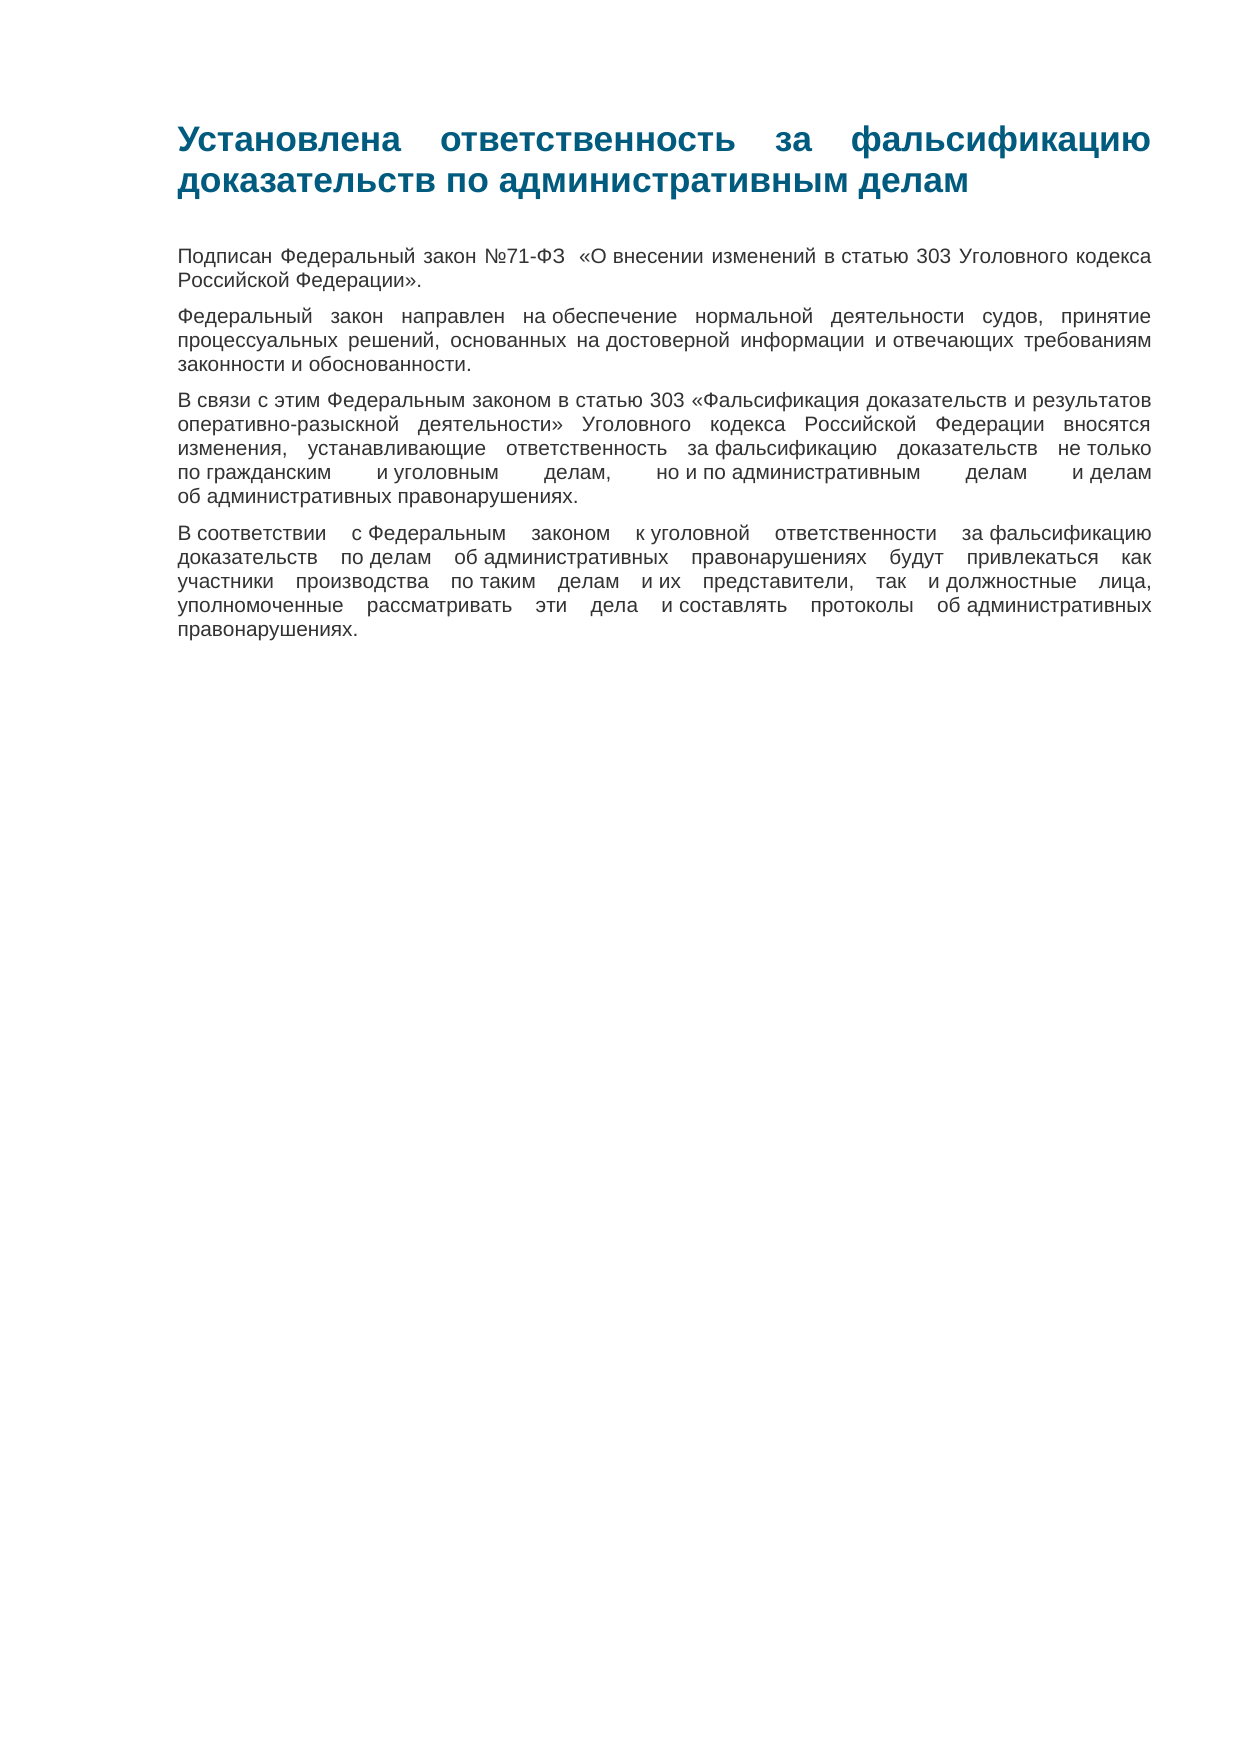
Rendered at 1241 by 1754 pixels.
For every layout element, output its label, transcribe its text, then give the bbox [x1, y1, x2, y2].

text В соответствии с Федеральным законом к уголовной ответственности за фальсификацию доказательств по делам об административных правонарушениях будут привлекаться как участники производства по таким делам и их представители, так и должностные лица, уполномоченные рассматривать эти дела и составлять протоколы об административных правонарушениях. [177, 521, 1152, 640]
text Федеральный закон направлен на обеспечение нормальной деятельности судов, принятие процессуальных решений, основанных на достоверной информации и отвечающих требованиям законности и обоснованности. [177, 304, 1152, 376]
text Подписан Федеральный закон №71-ФЗ «О внесении изменений в статью 303 Уголовного кодекса Российской Федерации». [177, 243, 1152, 291]
text Установлена ответственность за фальсификацию доказательств по административным делам [177, 118, 1152, 199]
text В связи с этим Федеральным законом в статью 303 «Фальсификация доказательств и результатов оперативно-разыскной деятельности» Уголовного кодекса Российской Федерации вносятся изменения, устанавливающие ответственность за фальсификацию доказательств не только по гражданским и уголовным делам, но и по административным делам и делам об административных правонарушениях. [177, 388, 1152, 508]
